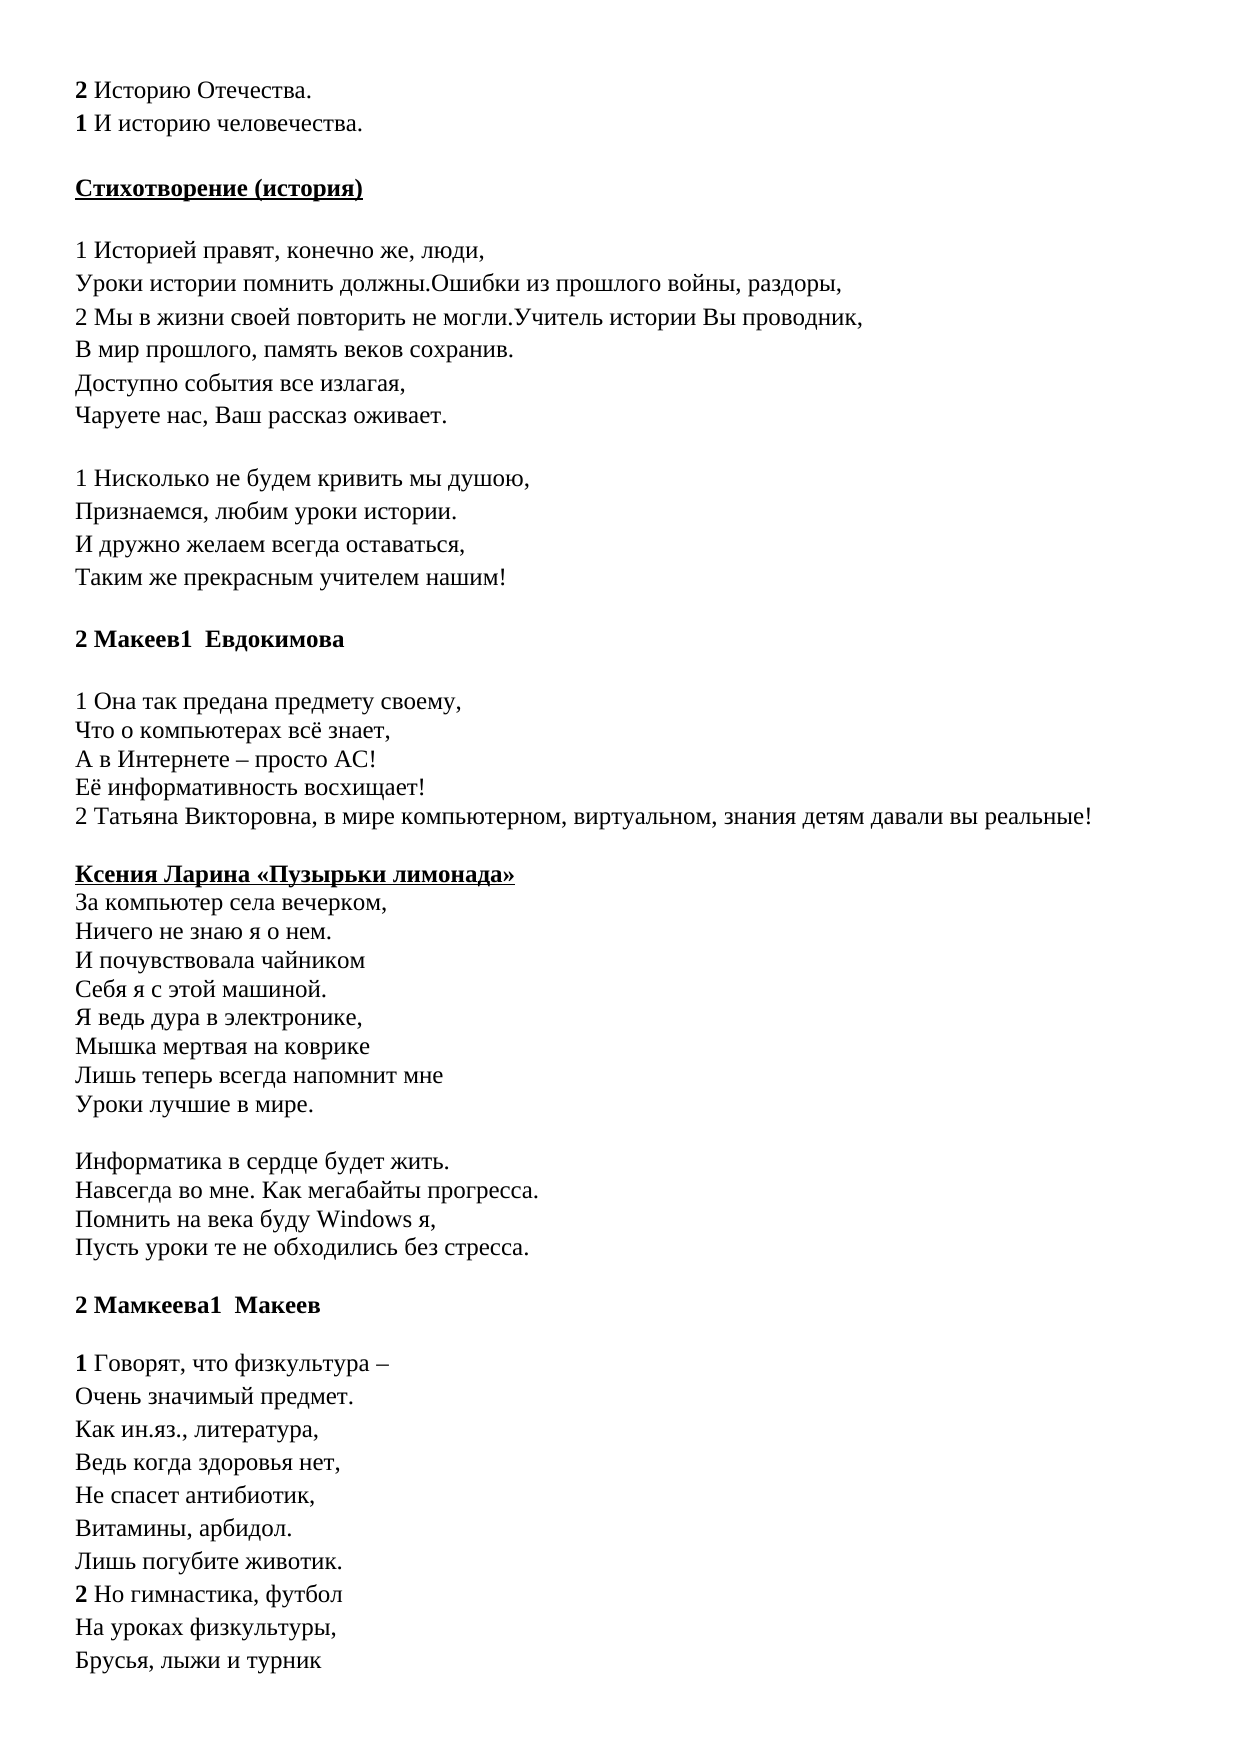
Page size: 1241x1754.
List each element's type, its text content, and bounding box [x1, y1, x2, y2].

text А в Интернете – просто АС! [75, 744, 1165, 772]
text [75, 1348, 1165, 1674]
text И почувствовала чайником [75, 945, 1165, 974]
text Её информативность восхищает! [75, 772, 1165, 801]
text Себя я с этой машиной. [75, 974, 1165, 1002]
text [75, 75, 1165, 137]
text 2 Татьяна Викторовна, в мире компьютерном, виртуальном, знания детям давали вы реальные! [75, 801, 1165, 830]
text 2 Мамкеева1 Макеев [75, 1290, 1165, 1319]
text Ничего не знаю я о нем. [75, 916, 1165, 945]
text Навсегда во мне. Как мегабайты прогресса. [75, 1175, 1165, 1204]
text 1 Она так предана предмету своему, [75, 686, 1165, 715]
text Мышка мертвая на коврике [75, 1031, 1165, 1060]
text Информатика в сердце будет жить. [75, 1146, 1165, 1175]
text 2 Макеев1 Евдокимова [75, 624, 1165, 653]
text Помнить на века буду Windows я, [75, 1204, 1165, 1232]
text Что о компьютерах всё знает, [75, 715, 1165, 744]
text Стихотворение (история) [75, 173, 1165, 202]
text Лишь теперь всегда напомнит мне [75, 1060, 1165, 1089]
text Ксения Ларина «Пузырьки лимонада» [75, 859, 1165, 887]
text Пусть уроки те не обходились без стресса. [75, 1232, 1165, 1261]
text 1 Нисколько не будем кривить мы душою, Признаемся, любим уроки истории. И дружно желаем всегда оставаться, Таким же прекрасным учителем нашим! [75, 463, 1165, 591]
text 1 Историей правят, конечно же, люди, Уроки истории помнить должны.Ошибки из прошлого войны, раздоры, 2 Мы в жизни своей повторить не могли.Учитель истории Вы проводник, В мир прошлого, память веков сохранив. Доступно события все излагая, Чаруете нас, Ваш рассказ оживает. [75, 236, 1165, 429]
text Уроки лучшие в мире. [75, 1089, 1165, 1117]
text За компьютер села вечерком, [75, 887, 1165, 916]
text Я ведь дура в электронике, [75, 1002, 1165, 1031]
